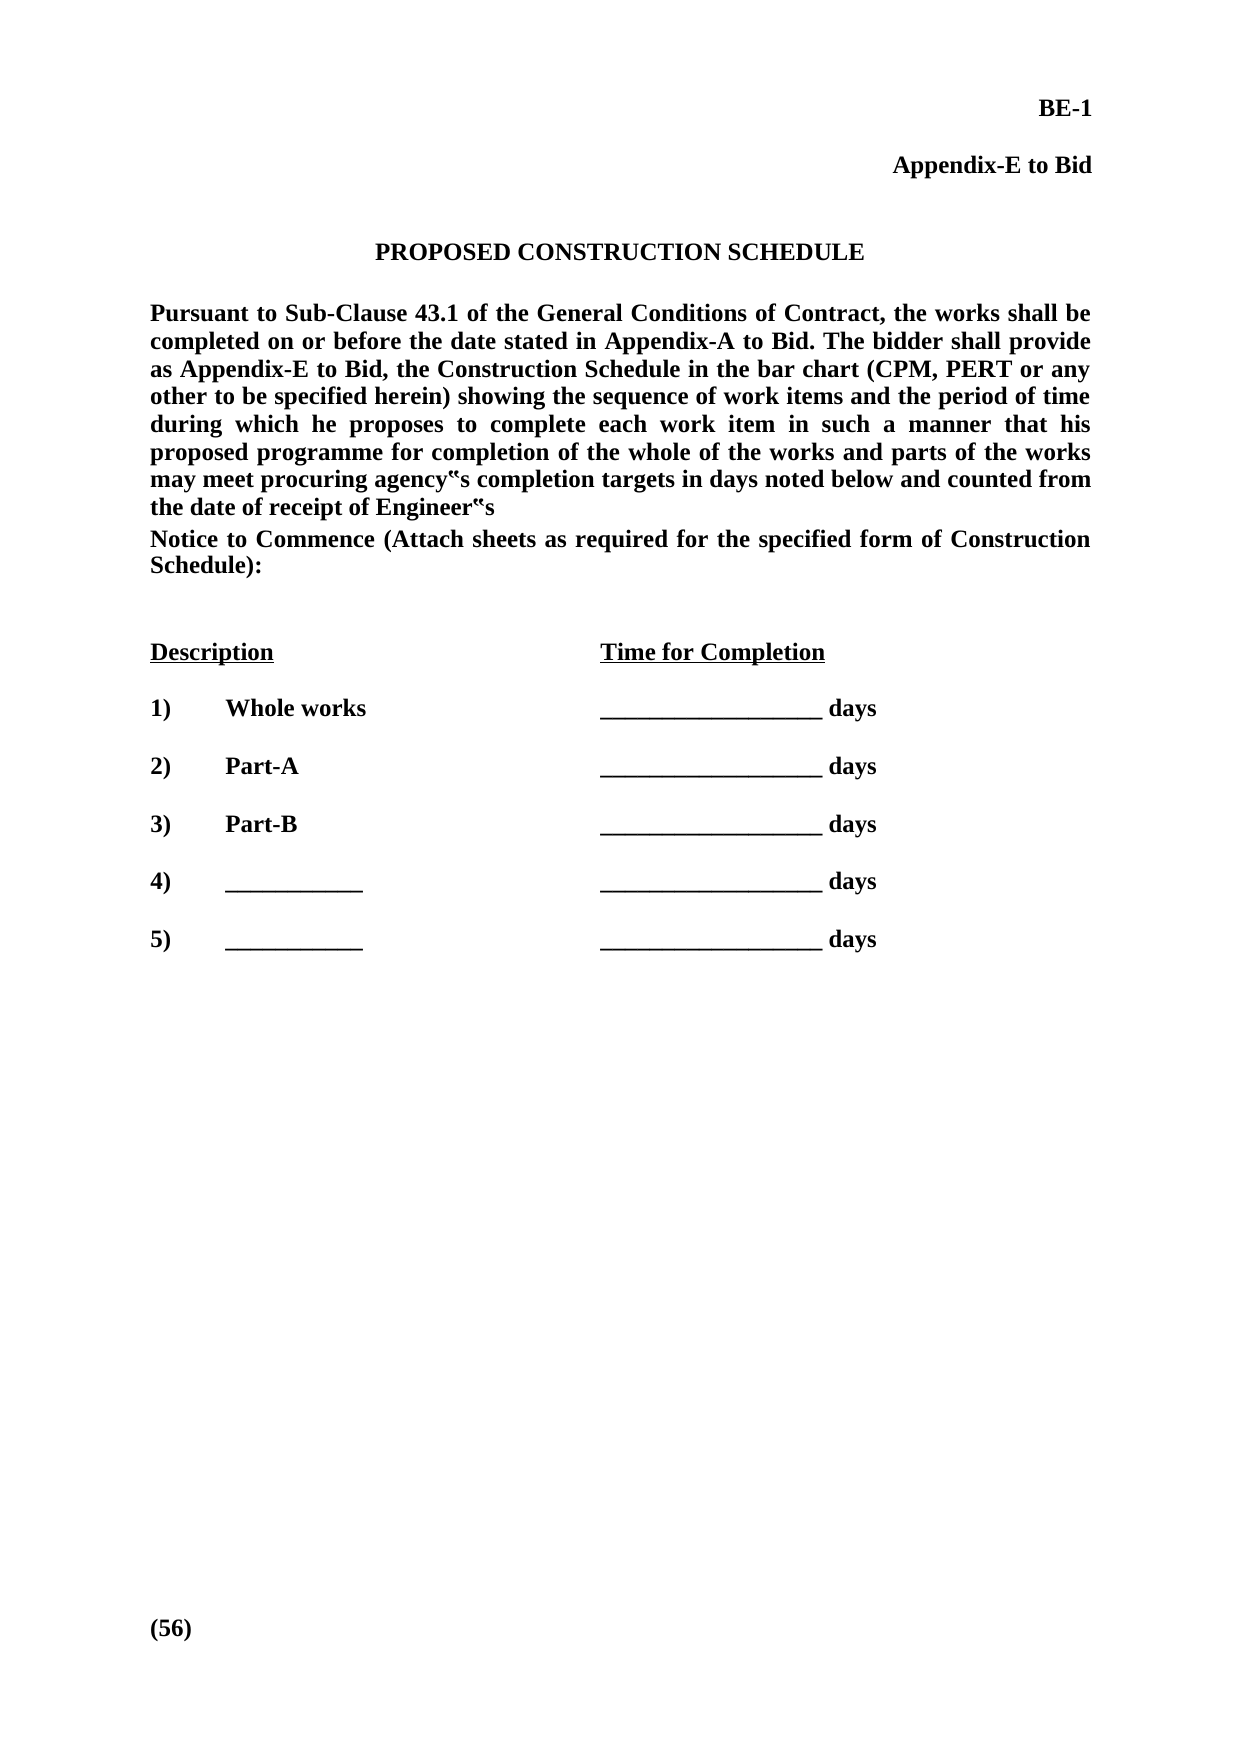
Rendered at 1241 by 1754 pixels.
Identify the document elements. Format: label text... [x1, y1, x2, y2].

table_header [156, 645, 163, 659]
text Pursuant to Sub-Clause 43.1 of the General Conditions of Contract, the works shall be completed on or before the date stated in Appendix-A to Bid. The bidder shall provide as Appendix-E to Bid, the Construction Schedule in the bar chart (CPM, PERT or any other to be specified herein) showing the sequence of work items and the period of time during which he proposes to complete each work item in such a manner that his proposed programme for completion of the whole of the works and parts of the works may meet procuring agency‟s completion targets in days noted below and counted from the date of receipt of Engineer‟s [150, 300, 1092, 521]
text PROPOSED CONSTRUCTION SCHEDULE [375, 237, 1092, 266]
text Appendix-E to Bid [150, 151, 1092, 179]
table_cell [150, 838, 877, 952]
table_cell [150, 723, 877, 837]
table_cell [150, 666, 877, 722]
text (56) [150, 1613, 1092, 1641]
text BE-1 [150, 93, 1092, 122]
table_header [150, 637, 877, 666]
text Notice to Commence (Attach sheets as required for the specified form of Construction Schedule): [150, 527, 1092, 578]
